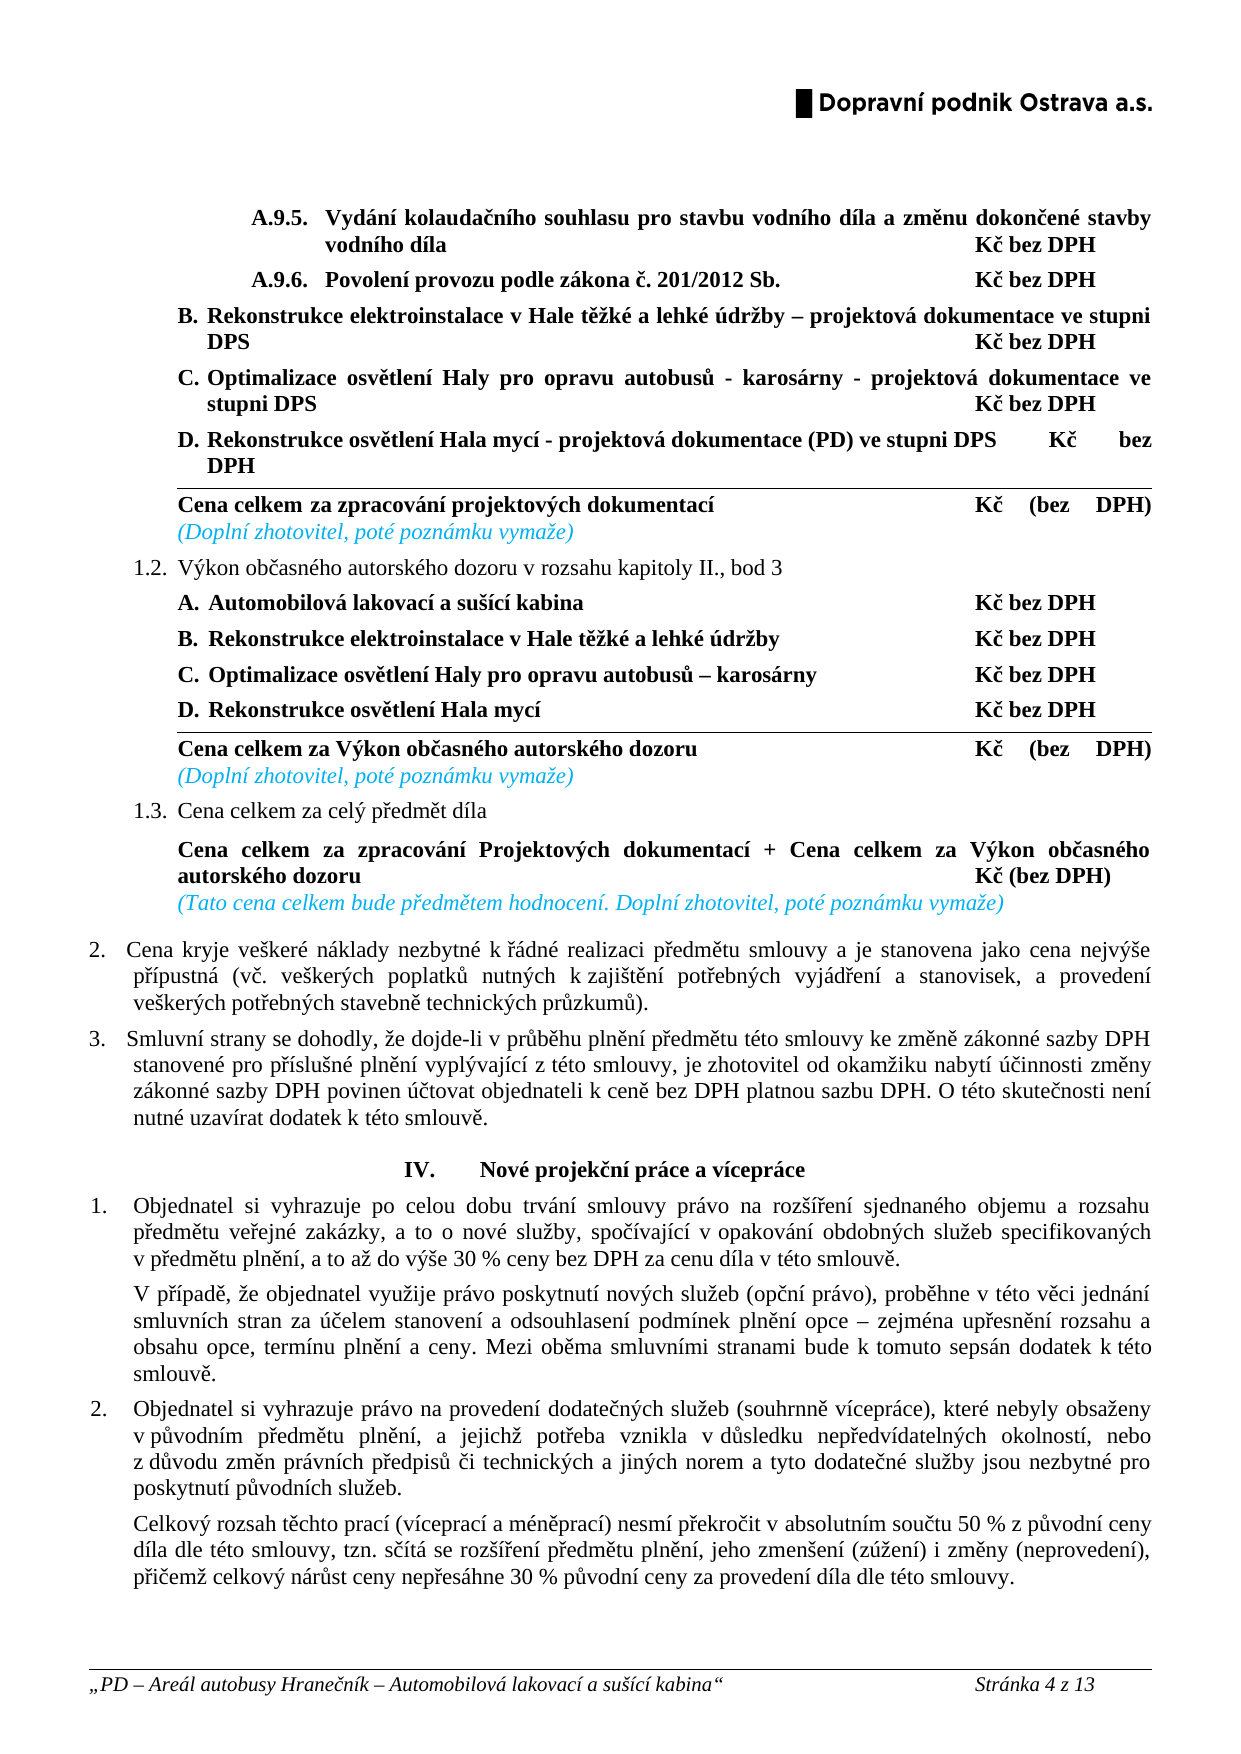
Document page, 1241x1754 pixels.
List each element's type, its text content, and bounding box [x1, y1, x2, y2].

text Cena celkem za Výkon občasného autorského dozoru Kč (bez DPH) (Doplní zhotovitel, poté poznámku vymaže) [177, 733, 1152, 788]
list Objednatel si vyhrazuje právo na provedení dodatečných služeb (souhrnně vícepráce), které nebyly obsaženy v původním předmětu plnění, a jejichž potřeba vznikla v důsledku nepředvídatelných okolností, nebo z důvodu změn právních předpisů či technických a jiných norem a tyto dodatečné služby jsou nezbytné pro poskytnutí původních služeb. [90, 1395, 1152, 1501]
text Cena celkem za zpracování Projektových dokumentací + Cena celkem za Výkon občasného autorského dozoru Kč (bez DPH) [177, 836, 1152, 889]
picture [795, 89, 1152, 118]
list Objednatel si vyhrazuje po celou dobu trvání smlouvy právo na rozšíření sjednaného objemu a rozsahu předmětu veřejné zakázky, a to o nové služby, spočívající v opakování obdobných služeb specifikovaných v předmětu plnění, a to až do výše 30 % ceny bez DPH za cenu díla v této smlouvě. [90, 1192, 1152, 1271]
text Cena celkem za zpracování projektových dokumentací Kč (bez DPH) (Doplní zhotovitel, poté poznámku vymaže) [177, 489, 1152, 544]
subtitle Smluvní strany se dohodly, že dojde-li v průběhu plnění předmětu této smlouvy ke změně zákonné sazby DPH stanovené pro příslušné plnění vyplývající z této smlouvy, je zhotovitel od okamžiku nabytí účinnosti změny zákonné sazby DPH povinen účtovat objednateli k ceně bez DPH platnou sazbu DPH. O této skutečnosti není nutné uzavírat dodatek k této smlouvě. [89, 1024, 1152, 1130]
list Nové projekční práce a vícepráce [89, 1156, 1152, 1183]
text (Tato cena celkem bude předmětem hodnocení. Doplní zhotovitel, poté poznámku vymaže) [177, 889, 1152, 915]
list Rekonstrukce elektroinstalace v Hale těžké a lehké údržby Kč bez DPH [177, 625, 1152, 651]
list Rekonstrukce osvětlení Hala mycí - projektová dokumentace (PD) ve stupni DPS Kč bez DPH [177, 426, 1152, 479]
list Optimalizace osvětlení Haly pro opravu autobusů - karosárny - projektová dokumentace ve stupni DPS Kč bez DPH [177, 364, 1152, 417]
list Cena celkem za celý předmět díla [133, 797, 1152, 824]
subtitle Cena kryje veškeré náklady nezbytné k řádné realizaci předmětu smlouvy a je stanovena jako cena nejvýše přípustná (vč. veškerých poplatků nutných k zajištění potřebných vyjádření a stanovisek, a provedení veškerých potřebných stavebně technických průzkumů). [89, 936, 1152, 1015]
text Celkový rozsah těchto prací (víceprací a méněprací) nesmí překročit v absolutním součtu 50 % z původní ceny díla dle této smlouvy, tzn. sčítá se rozšíření předmětu plnění, jeho zmenšení (zúžení) i změny (neprovedení), přičemž celkový nárůst ceny nepřesáhne 30 % původní ceny za provedení díla dle této smlouvy. [133, 1510, 1152, 1589]
list Výkon občasného autorského dozoru v rozsahu kapitoly II., bod 3 [133, 553, 1152, 580]
text V případě, že objednatel využije právo poskytnutí nových služeb (opční právo), proběhne v této věci jednání smluvních stran za účelem stanovení a odsouhlasení podmínek plnění opce – zejména upřesnění rozsahu a obsahu opce, termínu plnění a ceny. Mezi oběma smluvními stranami bude k tomuto sepsán dodatek k této smlouvě. [133, 1281, 1152, 1386]
list Optimalizace osvětlení Haly pro opravu autobusů – karosárny Kč bez DPH [177, 661, 1152, 687]
list Rekonstrukce elektroinstalace v Hale těžké a lehké údržby – projektová dokumentace ve stupni DPS Kč bez DPH [177, 302, 1152, 355]
list Rekonstrukce osvětlení Hala mycí Kč bez DPH [177, 696, 1152, 723]
list Automobilová lakovací a sušící kabina Kč bez DPH [177, 589, 1152, 616]
list Vydání kolaudačního souhlasu pro stavbu vodního díla a změnu dokončené stavby vodního díla Kč bez DPH [251, 204, 1152, 257]
list Povolení provozu podle zákona č. 201/2012 Sb. Kč bez DPH [251, 266, 1152, 293]
